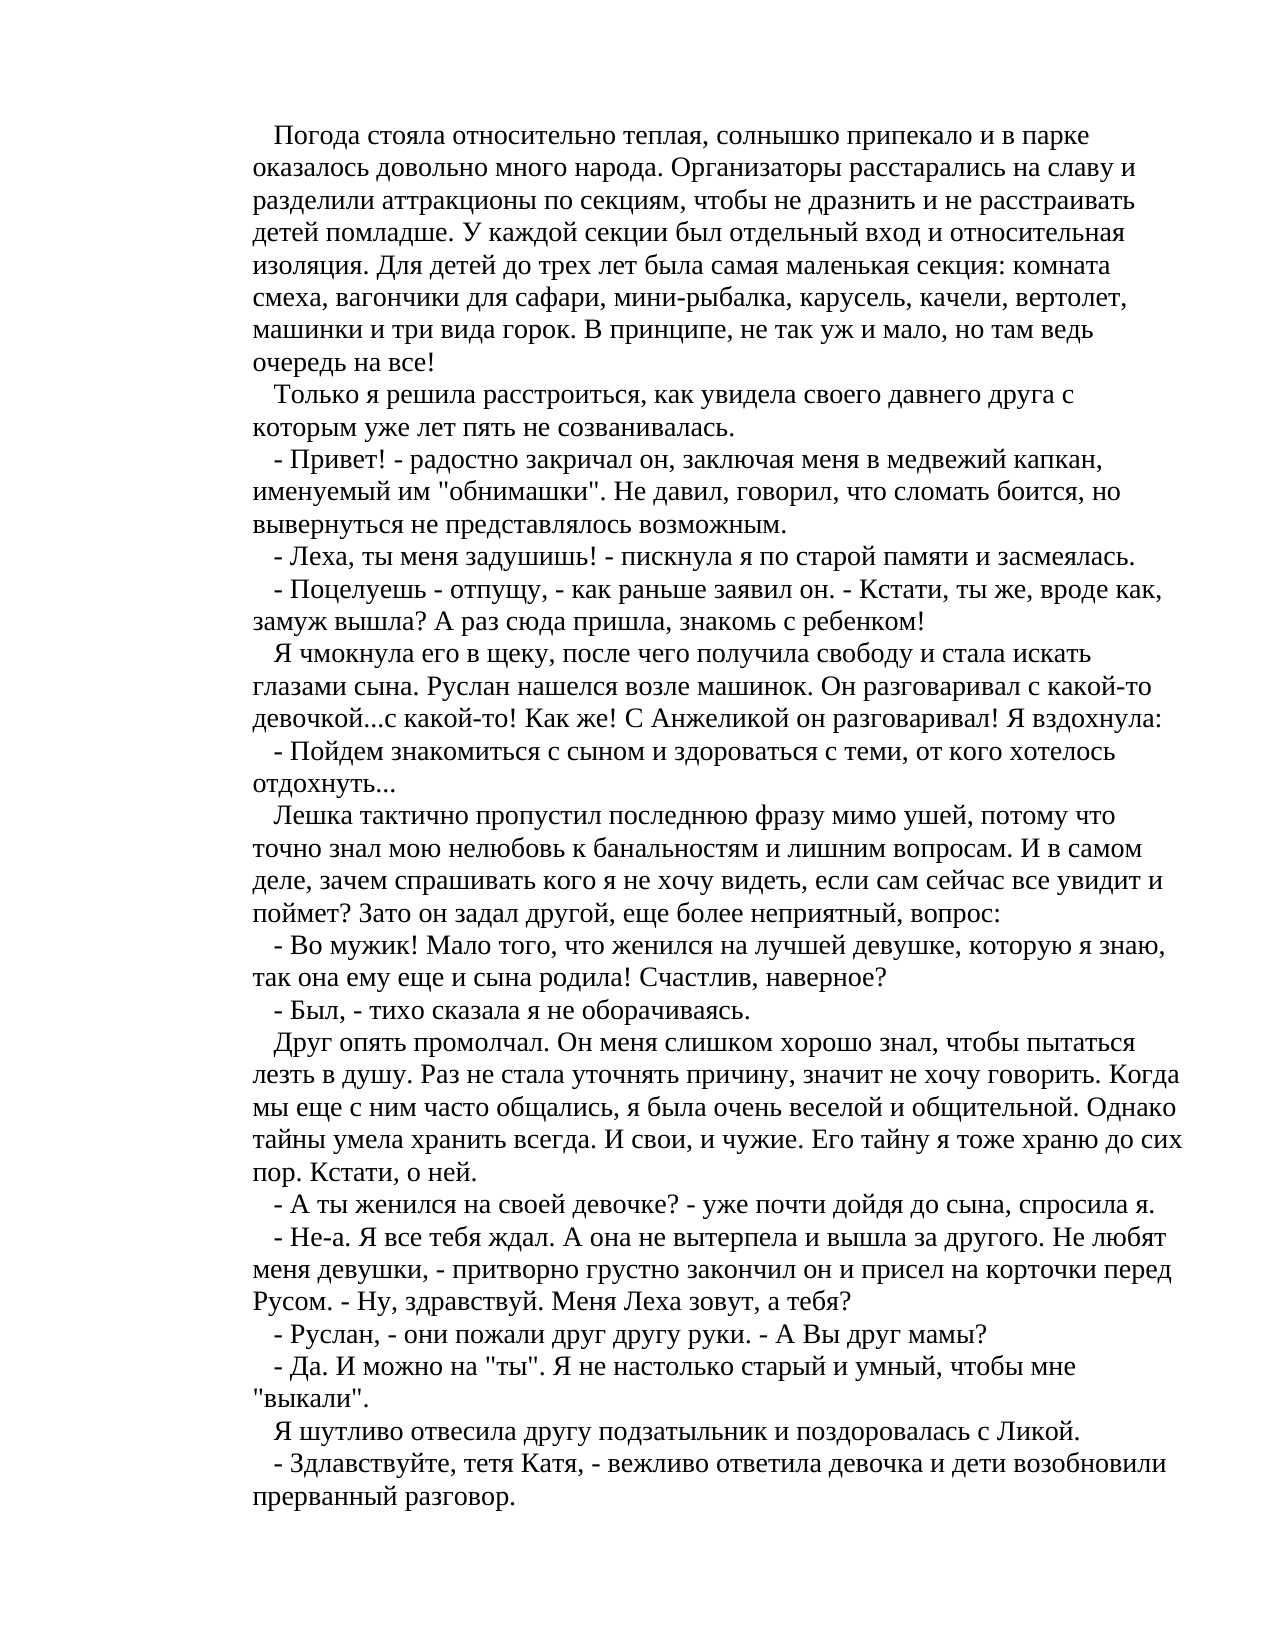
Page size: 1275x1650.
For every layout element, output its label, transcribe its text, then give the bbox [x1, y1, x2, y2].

text Друг опять промолчал. Он меня слишком хорошо знал, чтобы пытаться лезть в душу. Раз не стала уточнять причину, значит не хочу говорить. Когда мы еще с ним часто общались, я была очень веселой и общительной. Однако тайны умела хранить всегда. И свои, и чужие. Его тайну я тоже храню до сих пор. Кстати, о ней. [252, 1025, 1186, 1187]
text - Пойдем знакомиться с сыном и здороваться с теми, от кого хотелось отдохнуть... [252, 734, 1186, 798]
text Я шутливо отвесила другу подзатыльник и поздоровалась с Ликой. [252, 1414, 1186, 1446]
text - Да. И можно на "ты". Я не настолько старый и умный, чтобы мне "выкали". [252, 1349, 1186, 1414]
text - Поцелуешь - отпущу, - как раньше заявил он. - Кстати, ты же, вроде как, замуж вышла? А раз сюда пришла, знакомь с ребенком! [252, 572, 1186, 636]
text Лешка тактично пропустил последнюю фразу мимо ушей, потому что точно знал мою нелюбовь к банальностям и лишним вопросам. И в самом деле, зачем спрашивать кого я не хочу видеть, если сам сейчас все увидит и поймет? Зато он задал другой, еще более неприятный, вопрос: [252, 798, 1186, 928]
text Я чмокнула его в щеку, после чего получила свободу и стала искать глазами сына. Руслан нашелся возле машинок. Он разговаривал с какой-то девочкой...с какой-то! Как же! С Анжеликой он разговаривал! Я вздохнула: [252, 636, 1186, 734]
text - Во мужик! Мало того, что женился на лучшей девушке, которую я знаю, так она ему еще и сына родила! Счастлив, наверное? [252, 928, 1186, 993]
text - А ты женился на своей девочке? - уже почти дойдя до сына, спросила я. [252, 1187, 1186, 1219]
text - Руслан, - они пожали друг другу руки. - А Вы друг мамы? [252, 1317, 1186, 1349]
text - Здлавствуйте, тетя Катя, - вежливо ответила девочка и дети возобновили прерванный разговор. [252, 1446, 1186, 1511]
text - Привет! - радостно закричал он, заключая меня в медвежий капкан, именуемый им "обнимашки". Не давил, говорил, что сломать боится, но вывернуться не представлялось возможным. [252, 442, 1186, 539]
text Только я решила расстроиться, как увидела своего давнего друга с которым уже лет пять не созванивалась. [252, 377, 1186, 442]
text Погода стояла относительно теплая, солнышко припекало и в парке оказалось довольно много народа. Организаторы расстарались на славу и разделили аттракционы по секциям, чтобы не дразнить и не расстраивать детей помладше. У каждой секции был отдельный вход и относительная изоляция. Для детей до трех лет была самая маленькая секция: комната смеха, вагончики для сафари, мини-рыбалка, карусель, качели, вертолет, машинки и три вида горок. В принципе, не так уж и мало, но там ведь очередь на все! [252, 118, 1186, 377]
text - Не-а. Я все тебя ждал. А она не вытерпела и вышла за другого. Не любят меня девушки, - притворно грустно закончил он и присел на корточки перед Русом. - Ну, здравствуй. Меня Леха зовут, а тебя? [252, 1219, 1186, 1317]
text - Леха, ты меня задушишь! - пискнула я по старой памяти и засмеялась. [252, 539, 1186, 572]
text - Был, - тихо сказала я не оборачиваясь. [252, 993, 1186, 1025]
